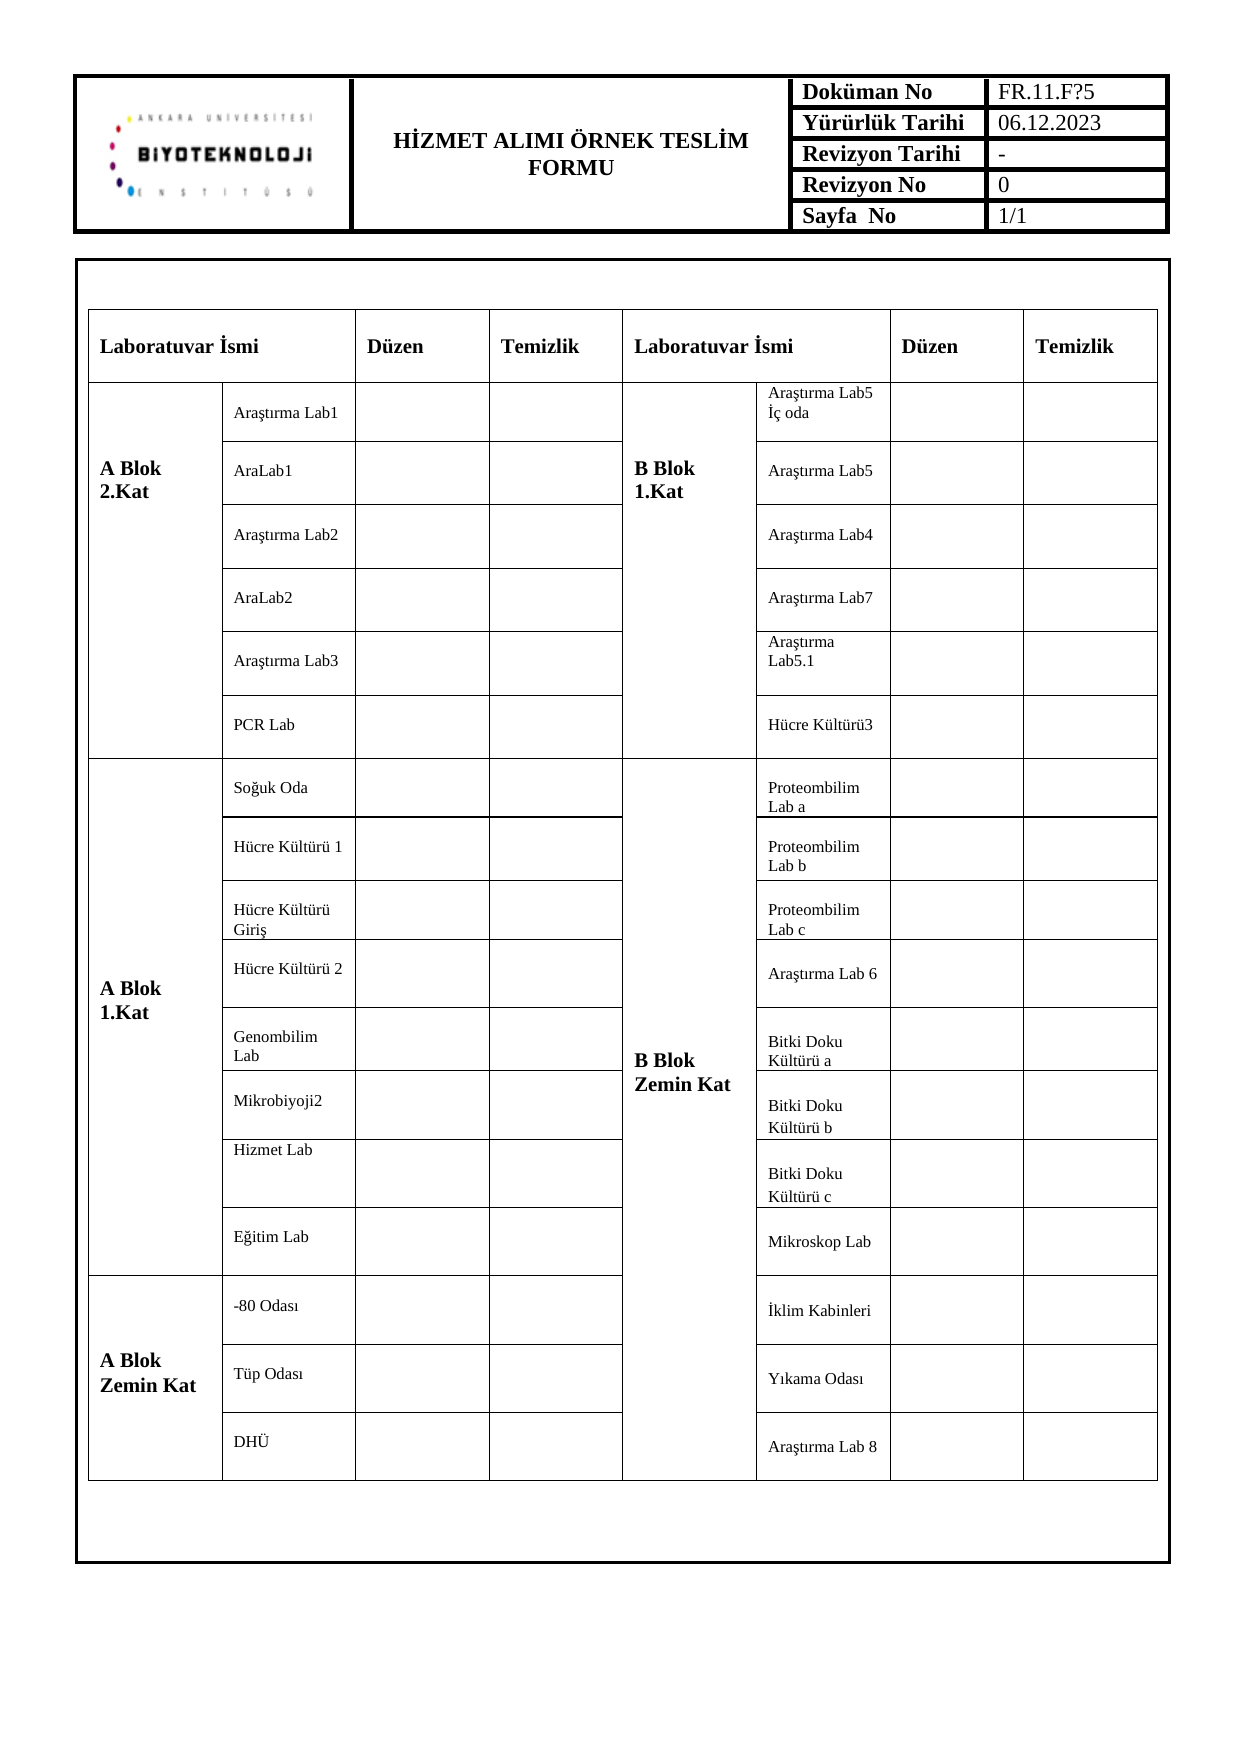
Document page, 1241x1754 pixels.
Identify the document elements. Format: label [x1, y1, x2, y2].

picture [102, 95, 320, 212]
table_header [78, 261, 1168, 1561]
